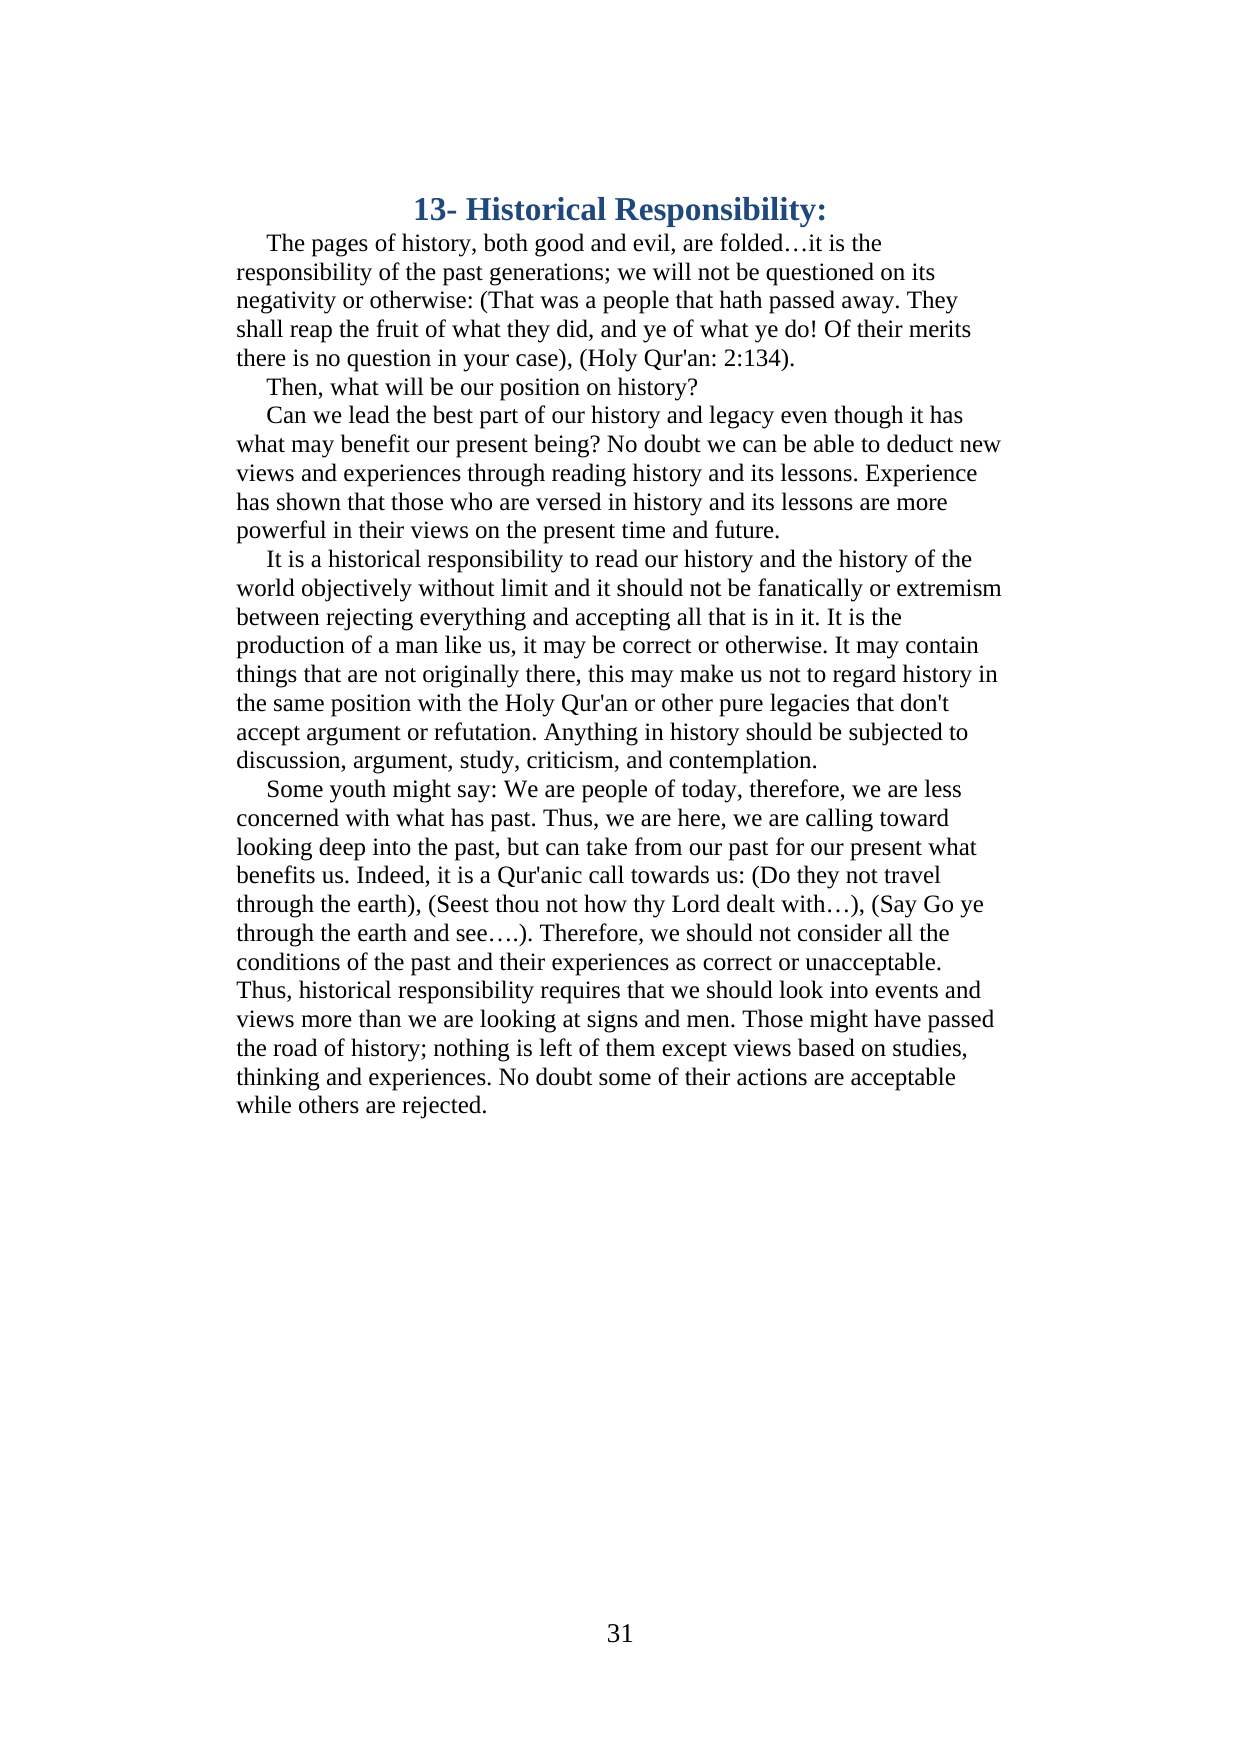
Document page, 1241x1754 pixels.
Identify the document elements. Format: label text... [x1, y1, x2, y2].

subtitle 13- Historical Responsibility: [236, 190, 1004, 228]
text The pages of history, both good and evil, are folded…it is the responsibility of the past generations; we will not be questioned on its negativity or otherwise: (That was a people that hath passed away. They shall reap the fruit of what they did, and ye of what ye do! Of their merits there is no question in your case), (Holy Qur'an: 2:134). [236, 228, 1004, 372]
text It is a historical responsibility to read our history and the history of the world objectively without limit and it should not be fanatically or extremism between rejecting everything and accepting all that is in it. It is the production of a man like us, it may be correct or otherwise. It may contain things that are not originally there, this may make us not to regard history in the same position with the Holy Qur'an or other pure legacies that don't accept argument or refutation. Anything in history should be subjected to discussion, argument, study, criticism, and contemplation. [236, 544, 1004, 774]
text Then, what will be our position on history? [236, 372, 1004, 401]
text Some youth might say: We are people of today, therefore, we are less concerned with what has past. Thus, we are here, we are calling toward looking deep into the past, but can take from our past for our present what benefits us. Indeed, it is a Qur'anic call towards us: (Do they not travel through the earth), (Seest thou not how thy Lord dealt with…), (Say Go ye through the earth and see….). Therefore, we should not consider all the conditions of the past and their experiences as correct or unacceptable. Thus, historical responsibility requires that we should look into events and views more than we are looking at signs and men. Those might have passed the road of history; nothing is left of them except views based on studies, thinking and experiences. No doubt some of their actions are acceptable while others are rejected. [236, 774, 1004, 1119]
text Can we lead the best part of our history and legacy even though it has what may benefit our present being? No doubt we can be able to deduct new views and experiences through reading history and its lessons. Experience has shown that those who are versed in history and its lessons are more powerful in their views on the present time and future. [236, 401, 1004, 544]
